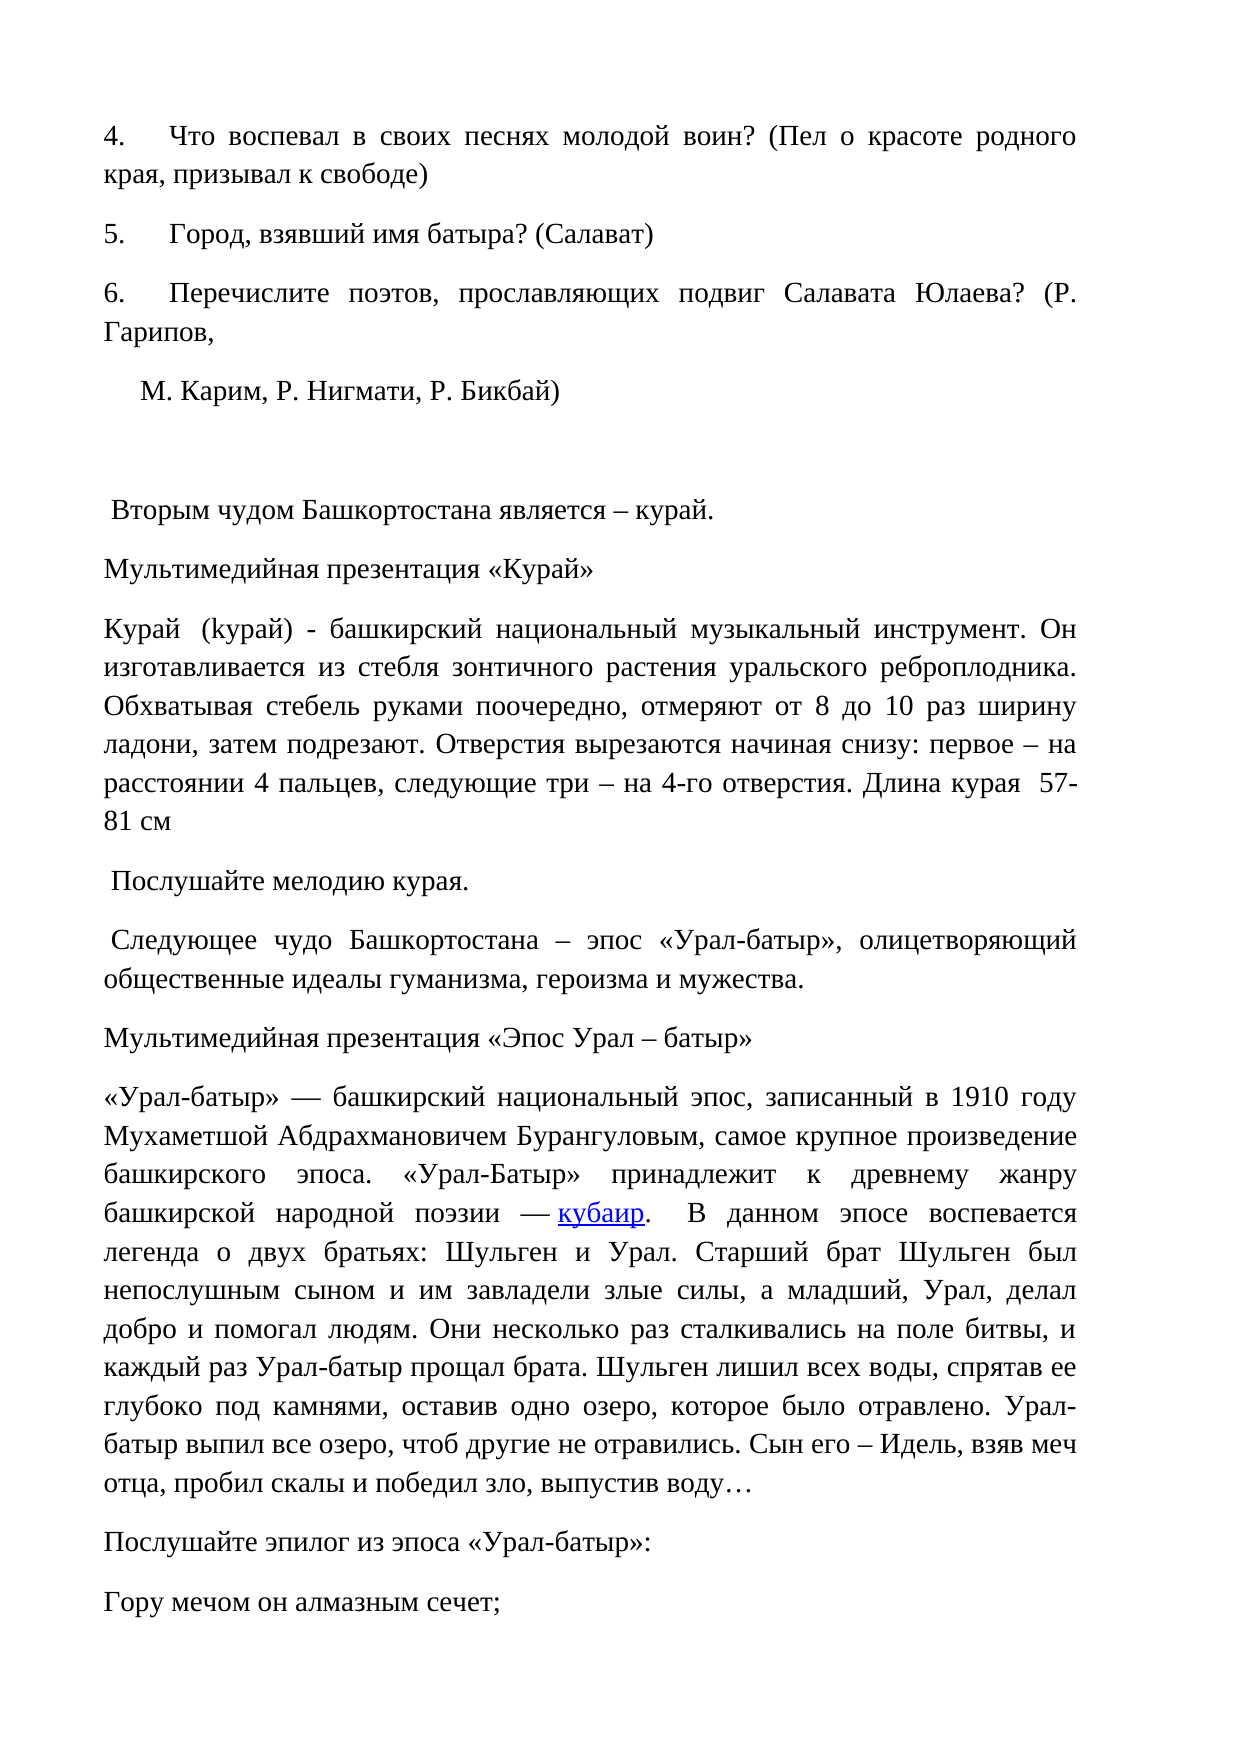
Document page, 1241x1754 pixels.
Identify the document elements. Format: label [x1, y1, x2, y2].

table_header [103, 118, 1078, 1617]
